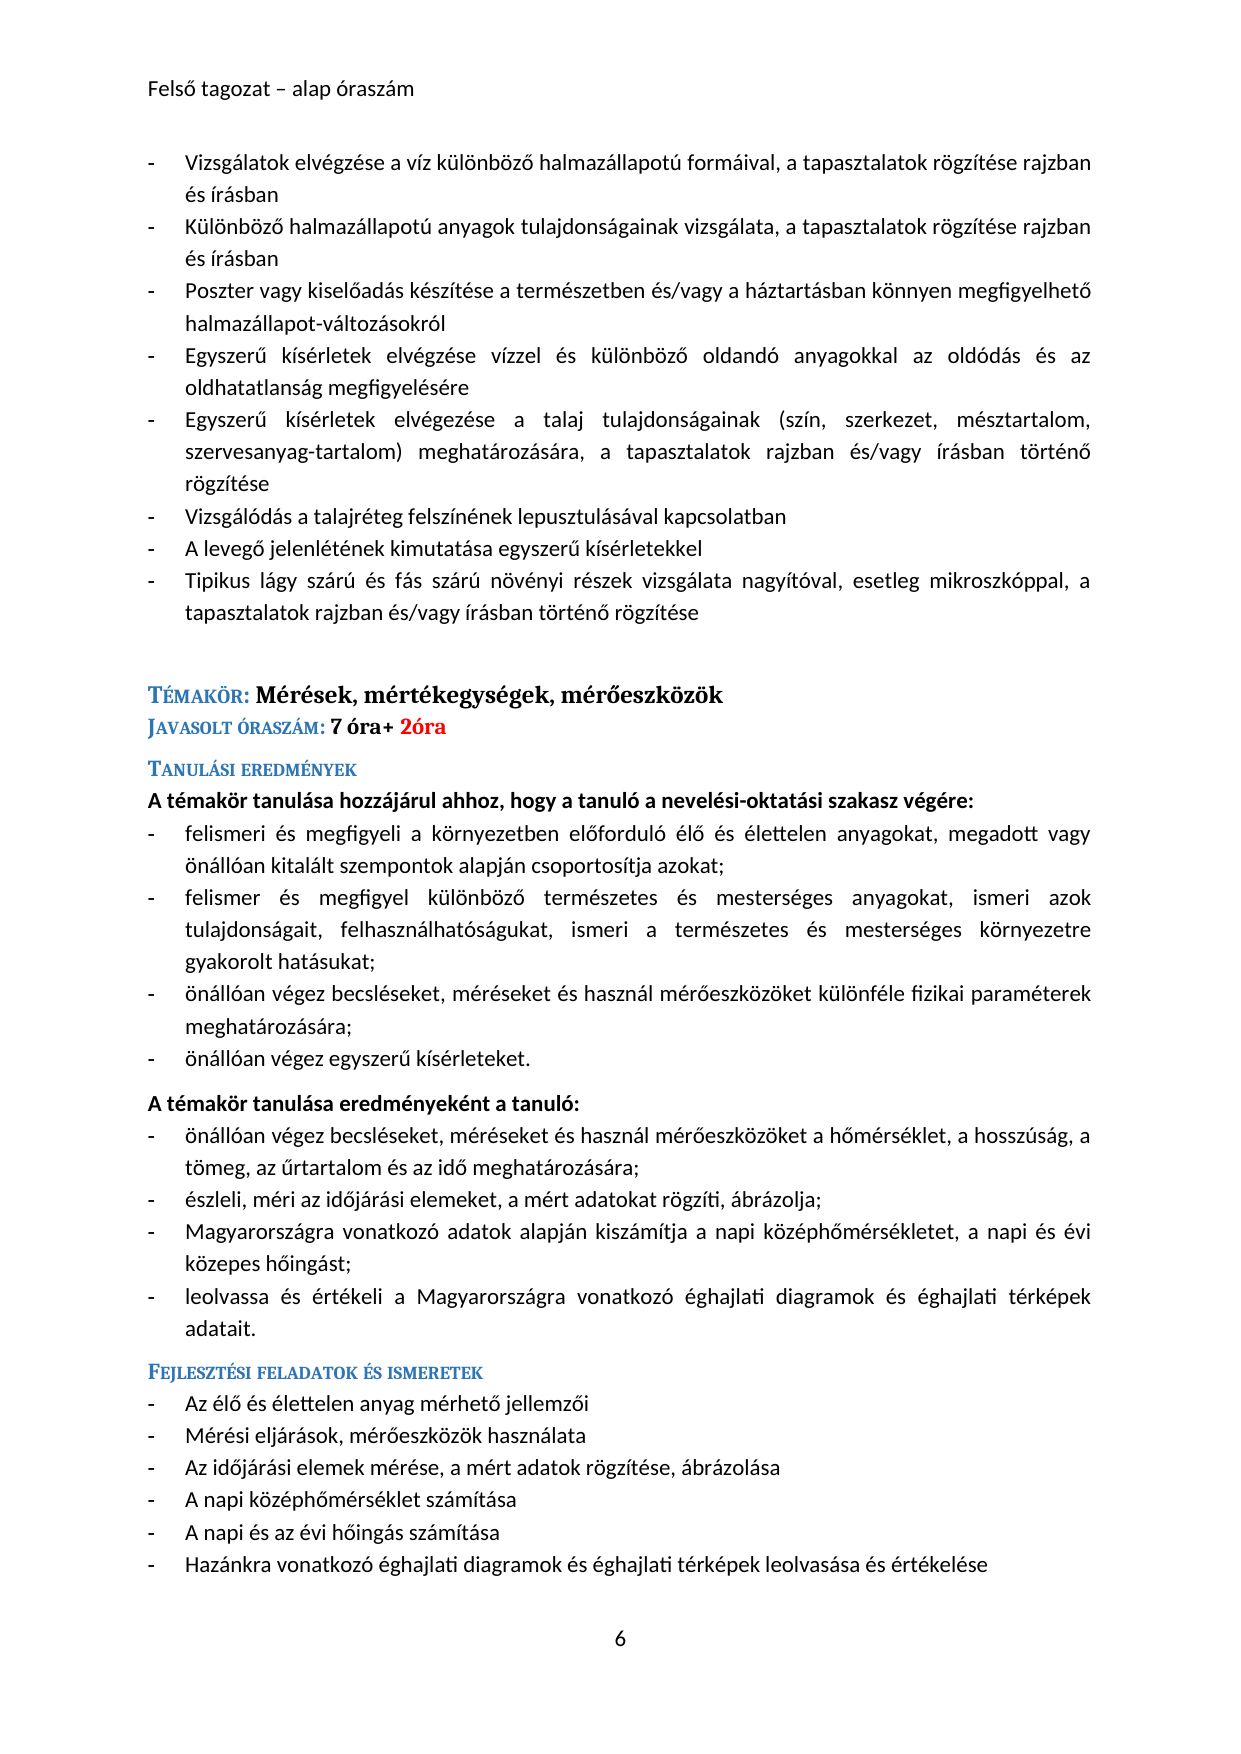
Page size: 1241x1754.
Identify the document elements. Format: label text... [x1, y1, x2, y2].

list önállóan végez becsléseket, méréseket és használ mérőeszközöket a hőmérséklet, a hosszúság, a tömeg, az űrtartalom és az idő meghatározására; [148, 1121, 1092, 1181]
list észleli, méri az időjárási elemeket, a mért adatokat rögzíti, ábrázolja; [148, 1185, 1092, 1213]
text A témakör tanulása eredményeként a tanuló: [148, 1089, 1092, 1117]
list Az időjárási elemek mérése, a mért adatok rögzítése, ábrázolása [148, 1453, 1092, 1481]
list leolvassa és értékeli a Magyarországra vonatkozó éghajlati diagramok és éghajlati térképek adatait. [148, 1282, 1092, 1342]
text Témakör: Mérések, mértékegységek, mérőeszközök [148, 681, 1092, 709]
list Különböző halmazállapotú anyagok tulajdonságainak vizsgálata, a tapasztalatok rögzítése rajzban és írásban [148, 212, 1092, 272]
list Vizsgálódás a talajréteg felszínének lepusztulásával kapcsolatban [148, 502, 1092, 530]
list A napi középhőmérséklet számítása [148, 1485, 1092, 1513]
text Tanulási eredmények [148, 756, 1092, 783]
list Mérési eljárások, mérőeszközök használata [148, 1421, 1092, 1449]
text Fejlesztési feladatok és ismeretek [148, 1359, 1092, 1385]
list felismeri és megfigyeli a környezetben előforduló élő és élettelen anyagokat, megadott vagy önállóan kitalált szempontok alapján csoportosítja azokat; [148, 819, 1092, 879]
text A témakör tanulása hozzájárul ahhoz, hogy a tanuló a nevelési-oktatási szakasz végére: [148, 786, 1092, 814]
list A napi és az évi hőingás számítása [148, 1518, 1092, 1546]
list Hazánkra vonatkozó éghajlati diagramok és éghajlati térképek leolvasása és értékelése [148, 1550, 1092, 1578]
list Az élő és élettelen anyag mérhető jellemzői [148, 1389, 1092, 1417]
list Egyszerű kísérletek elvégzése vízzel és különböző oldandó anyagokkal az oldódás és az oldhatatlanság megfigyelésére [148, 341, 1092, 401]
list Egyszerű kísérletek elvégezése a talaj tulajdonságainak (szín, szerkezet, mésztartalom, szervesanyag-tartalom) meghatározására, a tapasztalatok rajzban és/vagy írásban történő rögzítése [148, 405, 1092, 498]
list Poszter vagy kiselőadás készítése a természetben és/vagy a háztartásban könnyen megfigyelhető halmazállapot-változásokról [148, 276, 1092, 337]
list Vizsgálatok elvégzése a víz különböző halmazállapotú formáival, a tapasztalatok rögzítése rajzban és írásban [148, 148, 1092, 208]
text Javasolt óraszám: 7 óra+ 2óra [148, 713, 1092, 740]
list önállóan végez egyszerű kísérleteket. [148, 1044, 1092, 1072]
list Tipikus lágy szárú és fás szárú növényi részek vizsgálata nagyítóval, esetleg mikroszkóppal, a tapasztalatok rajzban és/vagy írásban történő rögzítése [148, 566, 1092, 626]
list önállóan végez becsléseket, méréseket és használ mérőeszközöket különféle fizikai paraméterek meghatározására; [148, 979, 1092, 1040]
list Magyarországra vonatkozó adatok alapján kiszámítja a napi középhőmérsékletet, a napi és évi közepes hőingást; [148, 1217, 1092, 1278]
list felismer és megfigyel különböző természetes és mesterséges anyagokat, ismeri azok tulajdonságait, felhasználhatóságukat, ismeri a természetes és mesterséges környezetre gyakorolt hatásukat; [148, 883, 1092, 975]
list A levegő jelenlétének kimutatása egyszerű kísérletekkel [148, 534, 1092, 562]
